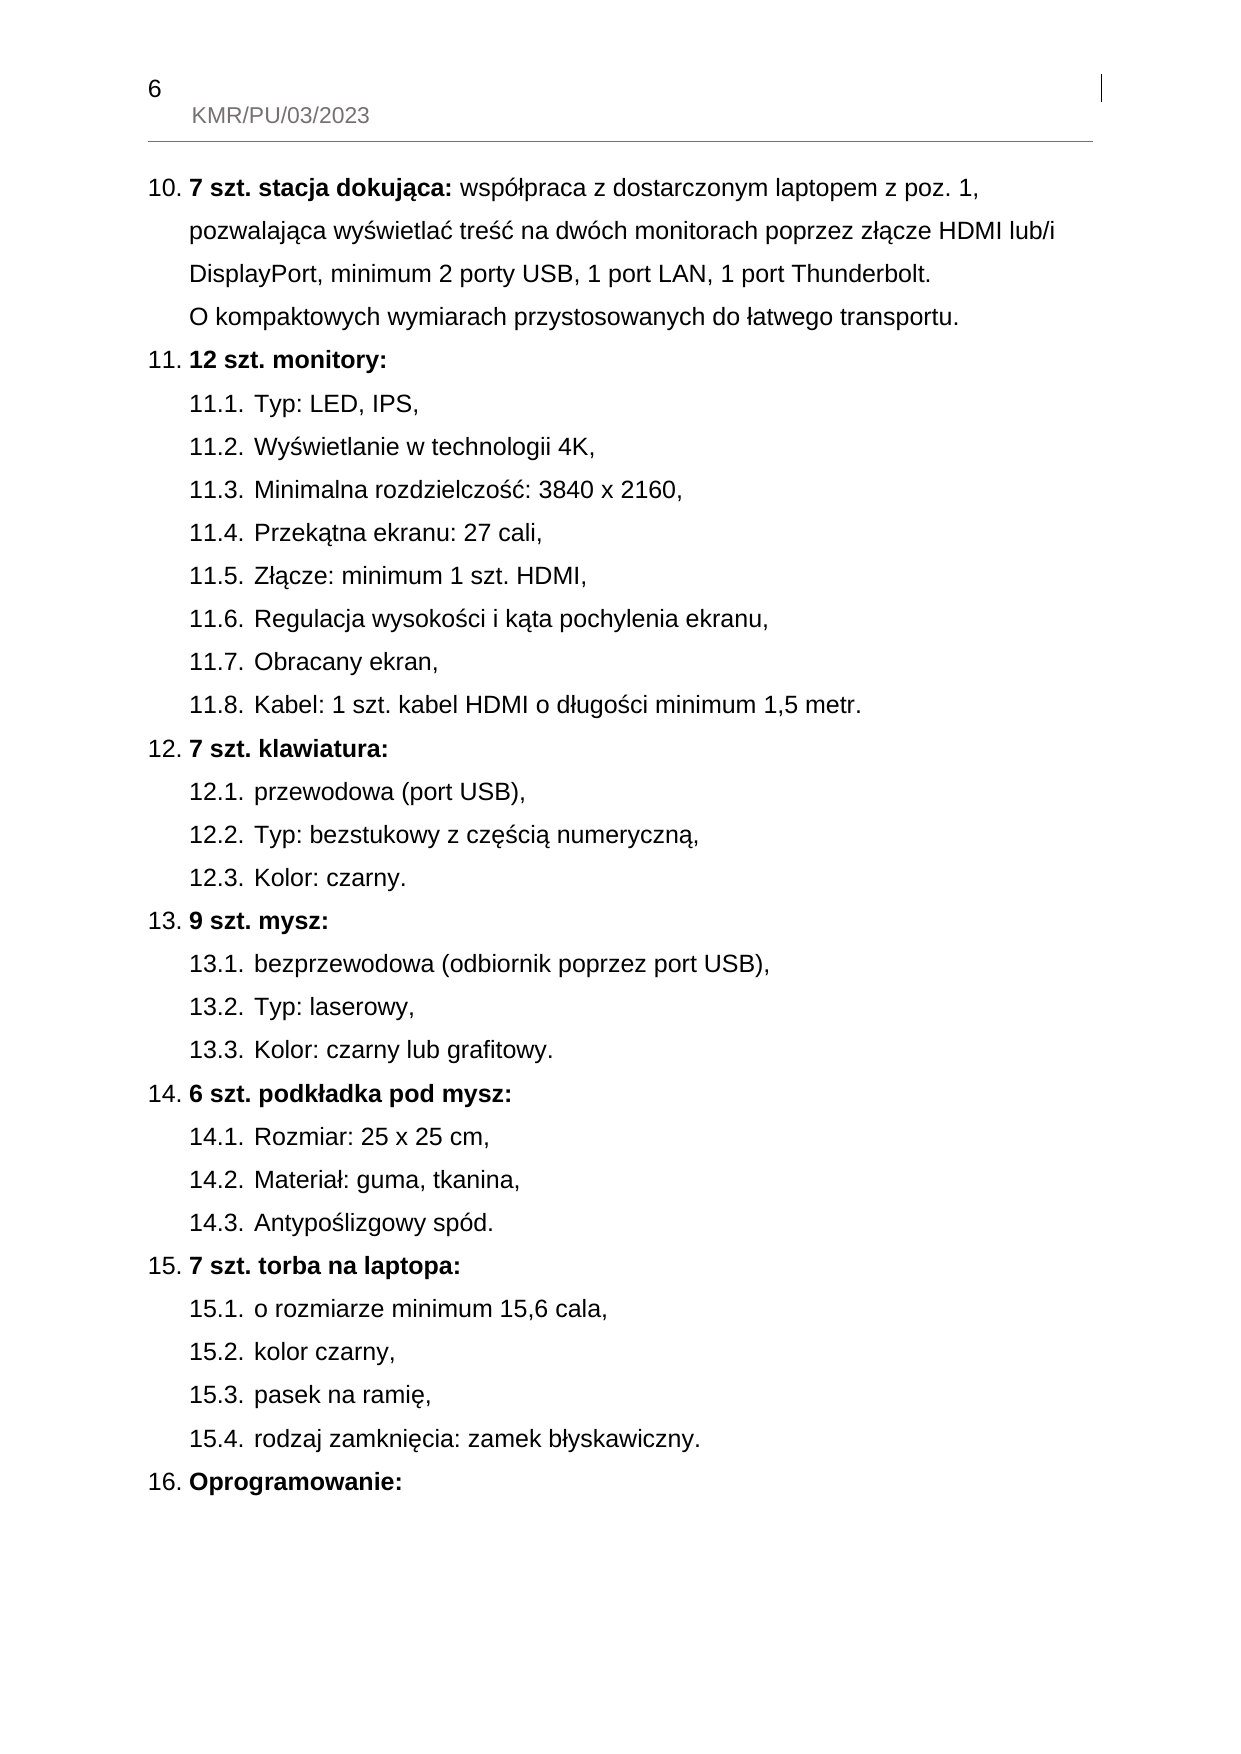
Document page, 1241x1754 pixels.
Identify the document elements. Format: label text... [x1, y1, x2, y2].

list Kabel: 1 szt. kabel HDMI o długości minimum 1,5 metr. [189, 690, 1093, 719]
list Wyświetlanie w technologii 4K, [189, 432, 1093, 460]
list kolor czarny, [189, 1337, 1093, 1366]
list Obracany ekran, [189, 647, 1093, 676]
list o rozmiarze minimum 15,6 cala, [189, 1294, 1093, 1323]
list Typ: laserowy, [189, 992, 1093, 1021]
list pasek na ramię, [189, 1380, 1093, 1409]
list Kolor: czarny. [189, 863, 1093, 892]
list Przekątna ekranu: 27 cali, [189, 518, 1093, 547]
list Kolor: czarny lub grafitowy. [189, 1035, 1093, 1064]
list 7 szt. klawiatura: [148, 733, 1093, 762]
list 7 szt. torba na laptopa: [148, 1251, 1093, 1280]
list Typ: LED, IPS, [189, 388, 1093, 417]
list 12 szt. monitory: [148, 345, 1093, 374]
list Materiał: guma, tkanina, [189, 1165, 1093, 1193]
list Regulacja wysokości i kąta pochylenia ekranu, [189, 604, 1093, 633]
list Typ: bezstukowy z częścią numeryczną, [189, 820, 1093, 848]
list 6 szt. podkładka pod mysz: [148, 1078, 1093, 1107]
list Minimalna rozdzielczość: 3840 x 2160, [189, 475, 1093, 503]
list rodzaj zamknięcia: zamek błyskawiczny. [189, 1423, 1093, 1452]
list Oprogramowanie: [148, 1467, 1093, 1495]
list Złącze: minimum 1 szt. HDMI, [189, 561, 1093, 590]
list bezprzewodowa (odbiornik poprzez port USB), [189, 949, 1093, 978]
list Rozmiar: 25 x 25 cm, [189, 1122, 1093, 1150]
list Antypoślizgowy spód. [189, 1208, 1093, 1237]
list przewodowa (port USB), [189, 777, 1093, 805]
list 7 szt. stacja dokująca: współpraca z dostarczonym laptopem z poz. 1, pozwalająca wyświetlać treść na dwóch monitorach poprzez złącze HDMI lub/i DisplayPort, minimum 2 porty USB, 1 port LAN, 1 port Thunderbolt. O kompaktowych wymiarach przystosowanych do łatwego transportu. [148, 173, 1093, 331]
list 9 szt. mysz: [148, 906, 1093, 935]
